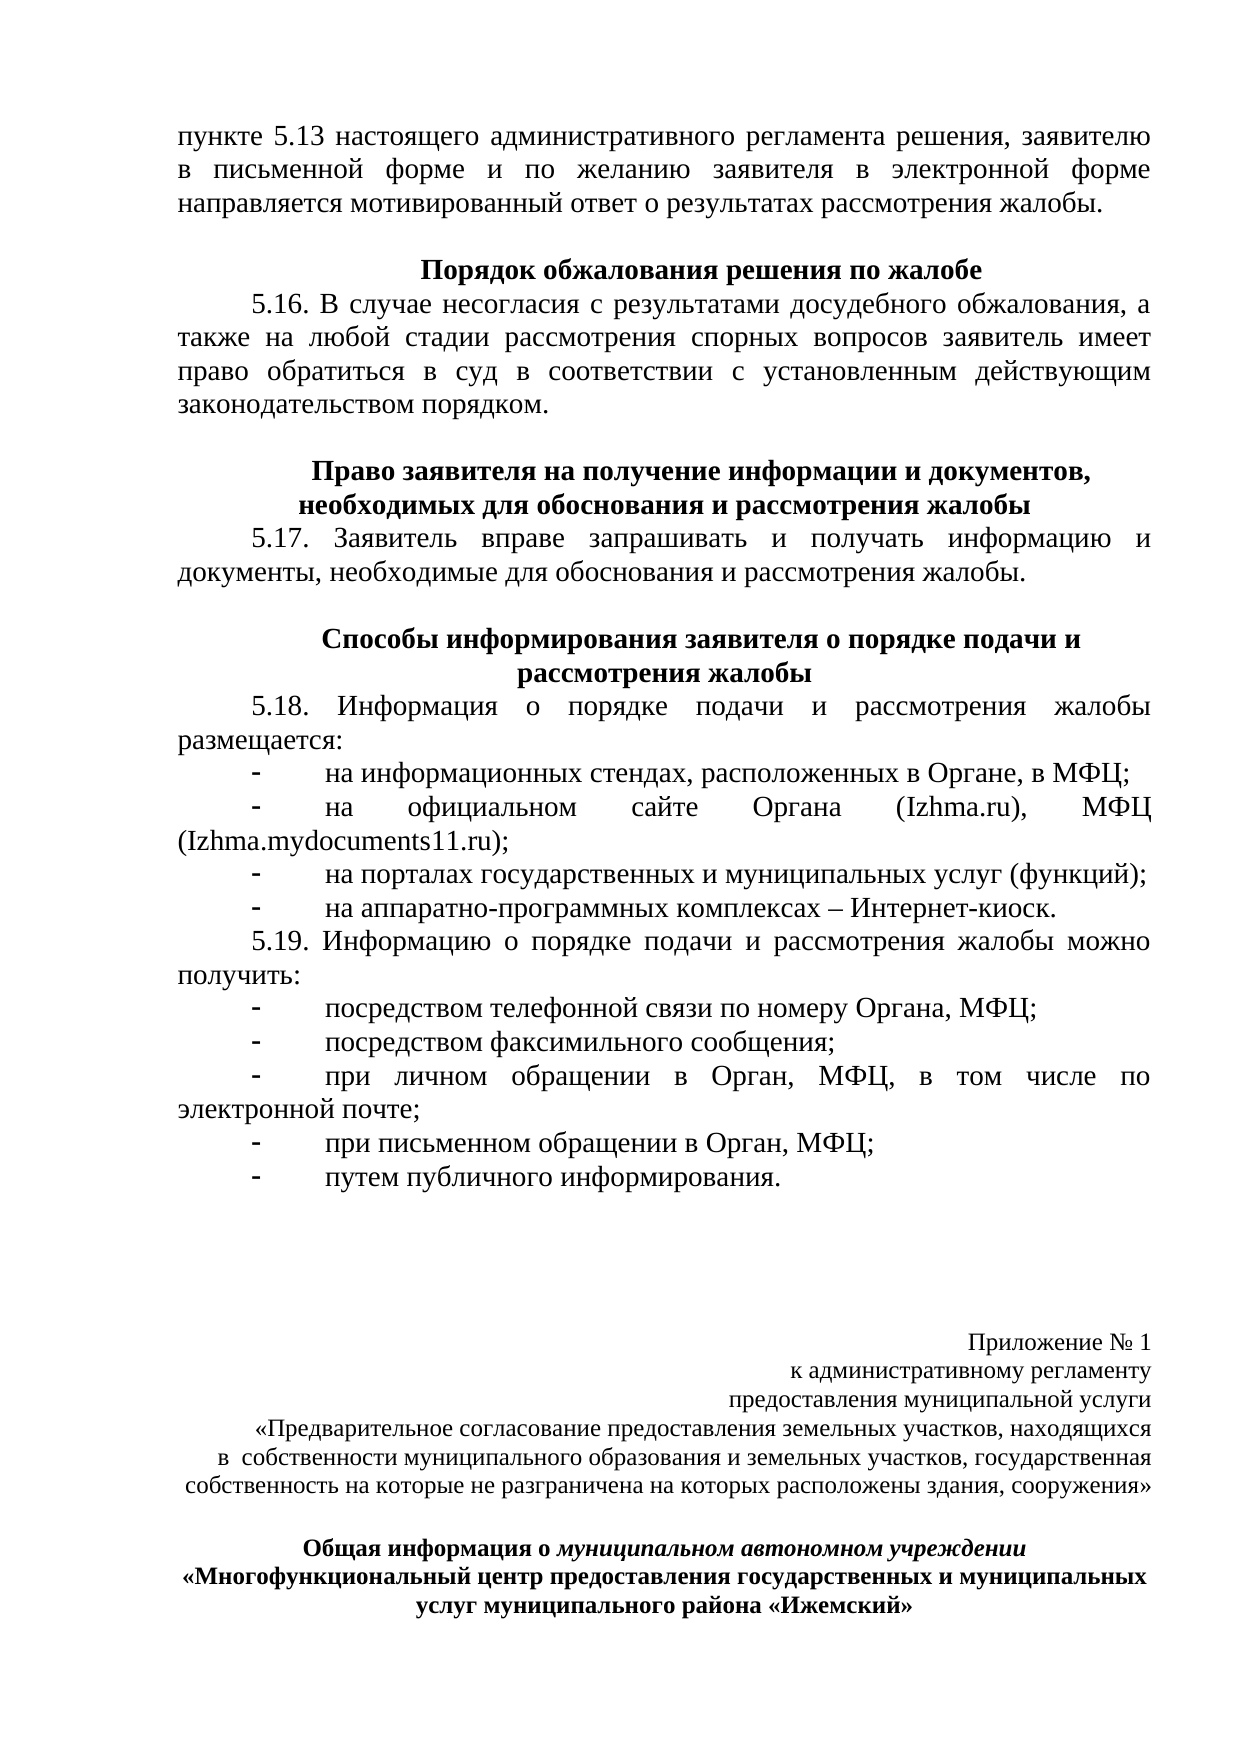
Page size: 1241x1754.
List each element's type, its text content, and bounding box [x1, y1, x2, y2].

list посредством телефонной связи по номеру Органа, МФЦ; [177, 991, 1152, 1024]
list на порталах государственных и муниципальных услуг (функций); [177, 856, 1152, 890]
text Способы информирования заявителя о порядке подачи и рассмотрения жалобы [177, 621, 1152, 688]
text 5.17. Заявитель вправе запрашивать и получать информацию и документы, необходимые для обоснования и рассмотрения жалобы. [177, 521, 1152, 588]
list посредством факсимильного сообщения; [177, 1024, 1152, 1058]
text предоставления муниципальной услуги [177, 1384, 1152, 1413]
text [177, 118, 1152, 219]
list при личном обращении в Орган, МФЦ, в том числе по электронной почте; [177, 1058, 1152, 1125]
text 5.18. Информация о порядке подачи и рассмотрения жалобы размещается: [177, 688, 1152, 755]
text Приложение № 1 [177, 1327, 1152, 1355]
list при письменном обращении в Орган, МФЦ; [177, 1125, 1152, 1159]
list на информационных стендах, расположенных в Органе, в МФЦ; [177, 755, 1152, 789]
text к административному регламенту [177, 1355, 1152, 1384]
text Право заявителя на получение информации и документов, необходимых для обоснования и рассмотрения жалобы [177, 453, 1152, 521]
text Общая информация о муниципальном автономном учреждении «Многофункциональный центр предоставления государственных и муниципальных услуг муниципального района «Ижемский» [177, 1533, 1152, 1619]
text «Предварительное согласование предоставления земельных участков, находящихся в собственности муниципального образования и земельных участков, государственная собственность на которые не разграничена на которых расположены здания, сооружения» [177, 1413, 1152, 1499]
text Порядок обжалования решения по жалобе [177, 252, 1152, 286]
list на официальном сайте Органа (Izhma.ru), МФЦ (Izhma.mydocuments11.ru); [177, 789, 1152, 856]
text 5.16. В случае несогласия с результатами досудебного обжалования, а также на любой стадии рассмотрения спорных вопросов заявитель имеет право обратиться в суд в соответствии с установленным действующим законодательством порядком. [177, 286, 1152, 420]
text 5.19. Информацию о порядке подачи и рассмотрения жалобы можно получить: [177, 923, 1152, 991]
list путем публичного информирования. [177, 1159, 1152, 1192]
list на аппаратно-программных комплексах – Интернет-киоск. [177, 890, 1152, 923]
